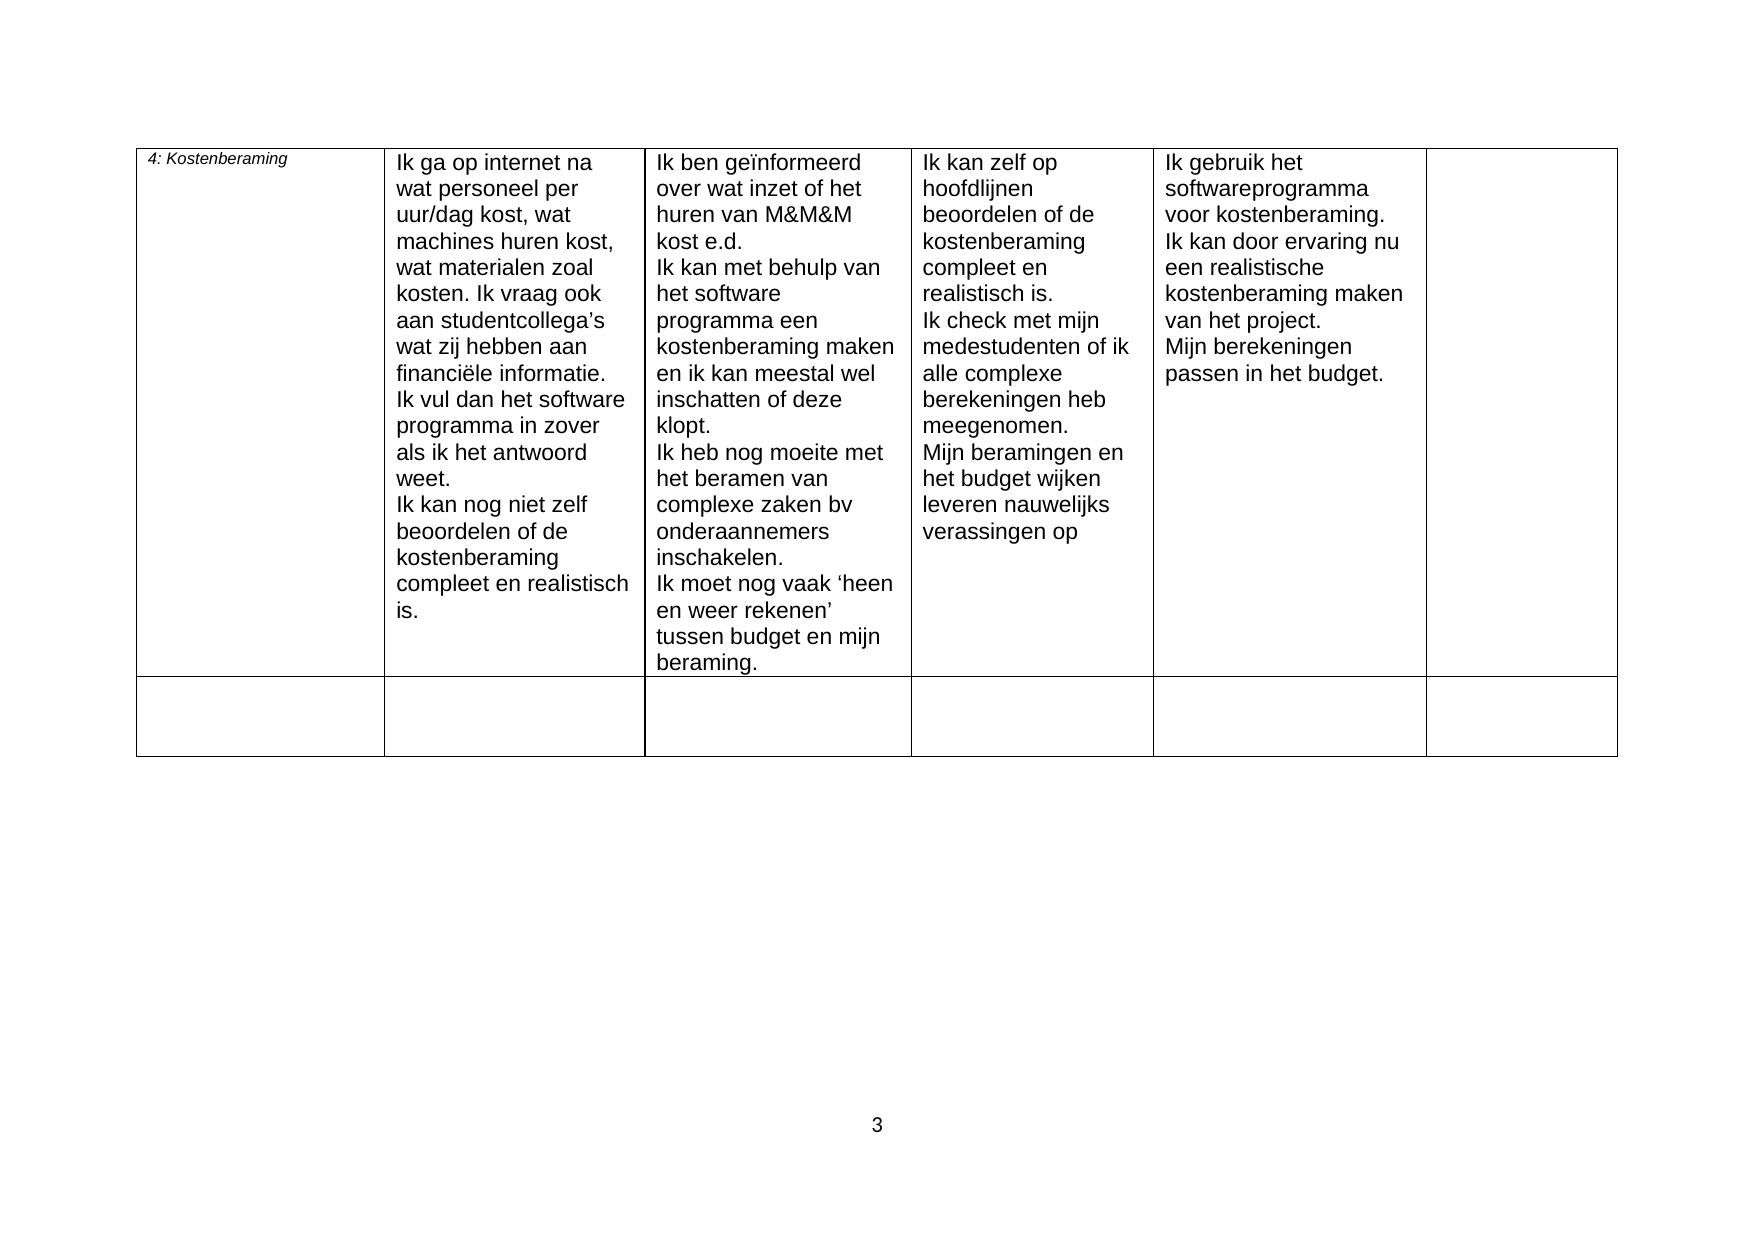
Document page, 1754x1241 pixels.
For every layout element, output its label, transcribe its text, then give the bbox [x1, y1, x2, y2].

table_cell [1427, 677, 1617, 756]
table_header [1427, 149, 1617, 676]
table_cell [137, 677, 384, 756]
table_header 4: Kostenberaming [137, 149, 384, 676]
table_cell [1154, 677, 1426, 756]
table_header Ik ben geïnformeerd over wat inzet of het huren van M&M&M kost e.d. Ik kan met behulp van het software programma een kostenberaming maken en ik kan meestal wel inschatten of deze klopt. Ik heb nog moeite met het beramen van complexe zaken bv onderaannemers inschakelen. Ik moet nog vaak ‘heen en weer rekenen’ tussen budget en mijn beraming. [646, 149, 911, 676]
table_header Ik gebruik het softwareprogramma voor kostenberaming. Ik kan door ervaring nu een realistische kostenberaming maken van het project. Mijn berekeningen passen in het budget. [1154, 149, 1426, 676]
table_header Ik ga op internet na wat personeel per uur/dag kost, wat machines huren kost, wat materialen zoal kosten. Ik vraag ook aan studentcollega’s wat zij hebben aan financiële informatie. Ik vul dan het software programma in zover als ik het antwoord weet. Ik kan nog niet zelf beoordelen of de kostenberaming compleet en realistisch is. [385, 149, 644, 676]
table_cell [385, 677, 644, 756]
table_cell [912, 677, 1153, 756]
table_header Ik kan zelf op hoofdlijnen beoordelen of de kostenberaming compleet en realistisch is. Ik check met mijn medestudenten of ik alle complexe berekeningen heb meegenomen. Mijn beramingen en het budget wijken leveren nauwelijks verassingen op [912, 149, 1153, 676]
table_cell [646, 677, 911, 756]
